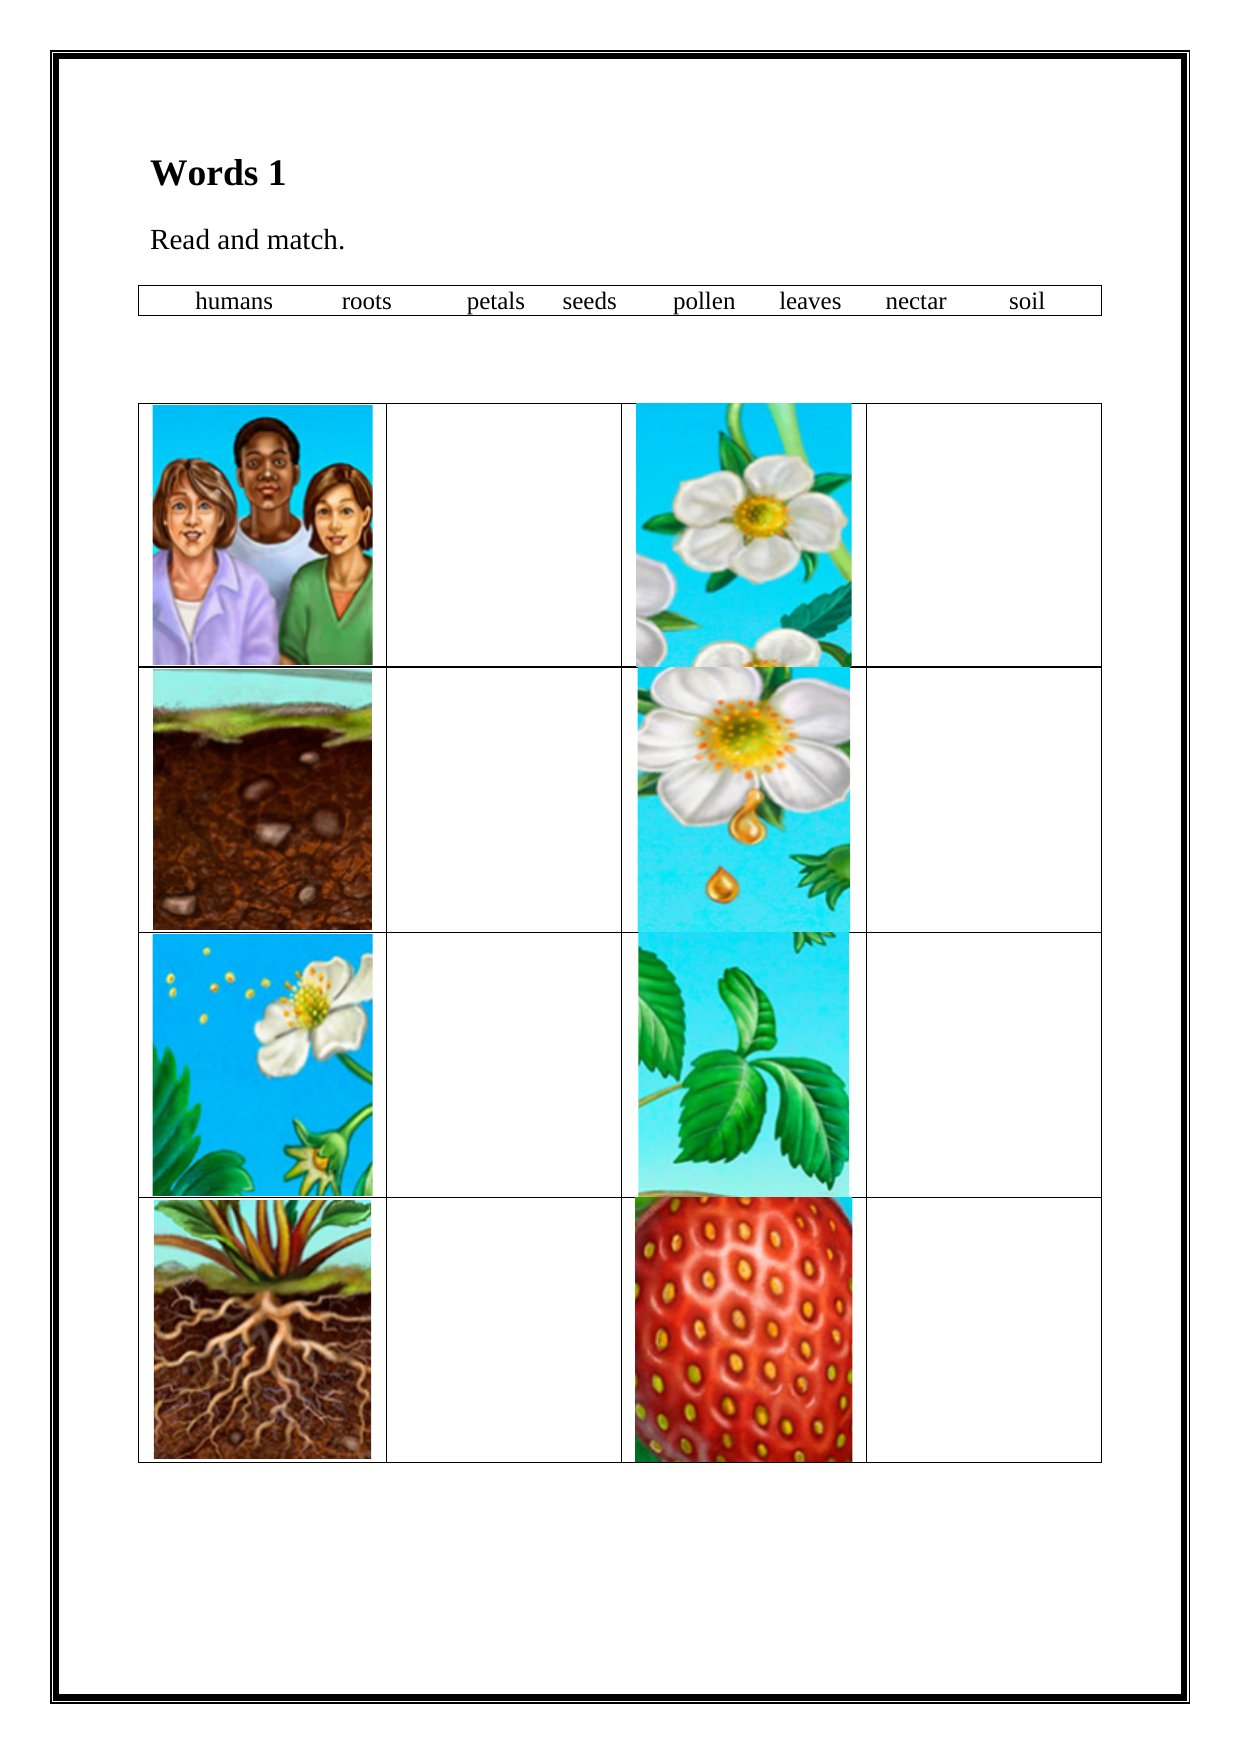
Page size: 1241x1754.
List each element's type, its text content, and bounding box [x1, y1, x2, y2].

text Words 1 [150, 150, 1090, 193]
picture [353, 1162, 373, 1196]
picture [153, 1200, 372, 1459]
table_cell [622, 1198, 635, 1462]
table_header [622, 404, 636, 666]
table_cell [387, 933, 621, 1197]
picture [152, 457, 164, 472]
picture [245, 989, 255, 999]
table_header [387, 404, 621, 666]
table_cell [622, 668, 637, 932]
picture [153, 669, 372, 930]
picture [209, 983, 219, 993]
table_header [139, 404, 386, 666]
picture [283, 1103, 373, 1196]
picture [261, 978, 270, 988]
picture [225, 972, 235, 983]
table_cell [867, 668, 1101, 932]
picture [635, 403, 853, 1462]
picture [166, 973, 175, 984]
table_cell [867, 1198, 1101, 1462]
picture [152, 417, 373, 665]
picture [203, 947, 211, 955]
table_header [867, 404, 1101, 666]
table_cell [139, 668, 386, 932]
table_cell [387, 1198, 621, 1462]
table_cell [851, 668, 866, 932]
table_cell [622, 933, 638, 1197]
picture [169, 987, 176, 998]
table_cell [139, 933, 386, 1197]
table_cell [850, 933, 866, 1197]
table_header humans roots petals seeds pollen leaves nectar soil [139, 286, 1101, 315]
table_cell [387, 668, 621, 932]
table_header [852, 404, 866, 666]
picture [152, 1042, 255, 1196]
picture [254, 953, 373, 1085]
table_cell [867, 933, 1101, 1197]
picture [199, 1013, 208, 1024]
table_cell [139, 1198, 386, 1462]
table_cell [853, 1198, 866, 1462]
text Read and match. [150, 222, 1090, 256]
